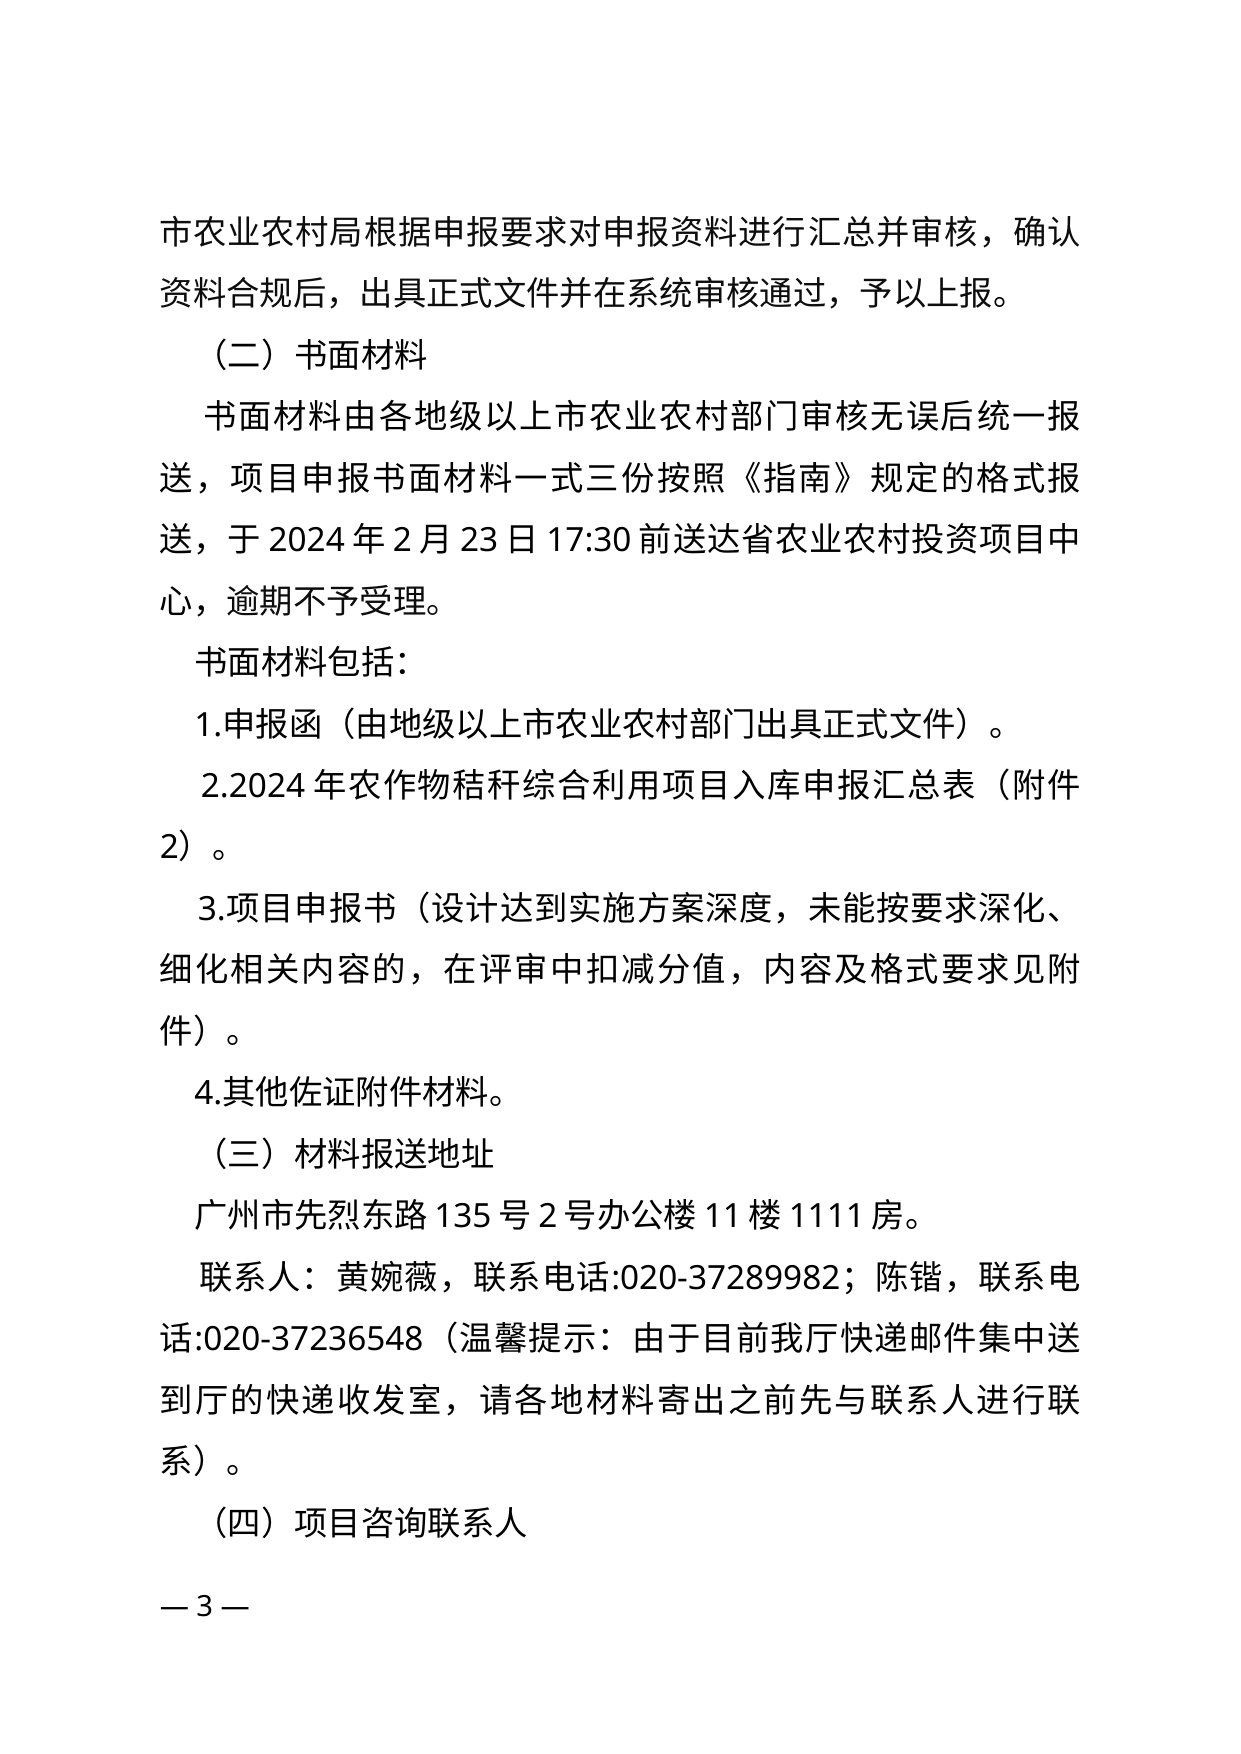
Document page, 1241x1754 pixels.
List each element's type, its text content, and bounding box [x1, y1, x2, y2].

text 4.其他佐证附件材料。 [159, 1056, 1081, 1117]
text （三）材料报送地址 [159, 1117, 1081, 1178]
text 1.申报函（由地级以上市农业农村部门出具正式文件）。 [159, 687, 1081, 748]
text 2.2024年农作物秸秆综合利用项目入库申报汇总表（附件2）。 [159, 748, 1081, 871]
text 联系人：黄婉薇，联系电话:020-37289982；陈锴，联系电话:020-37236548（温馨提示：由于目前我厅快递邮件集中送到厅的快递收发室，请各地材料寄出之前先与联系人进行联系）。 [159, 1240, 1081, 1486]
text 3.项目申报书（设计达到实施方案深度，未能按要求深化、细化相关内容的，在评审中扣减分值，内容及格式要求见附件）。 [159, 871, 1081, 1056]
text 书面材料包括： [159, 625, 1081, 687]
text （四）项目咨询联系人 [159, 1486, 1081, 1547]
text 广州市先烈东路135号2号办公楼11楼1111房。 [159, 1178, 1081, 1240]
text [159, 195, 1081, 318]
text 书面材料由各地级以上市农业农村部门审核无误后统一报送，项目申报书面材料一式三份按照《指南》规定的格式报送，于2024年2月23日17:30前送达省农业农村投资项目中心，逾期不予受理。 [159, 379, 1081, 625]
text （二）书面材料 [159, 318, 1081, 379]
